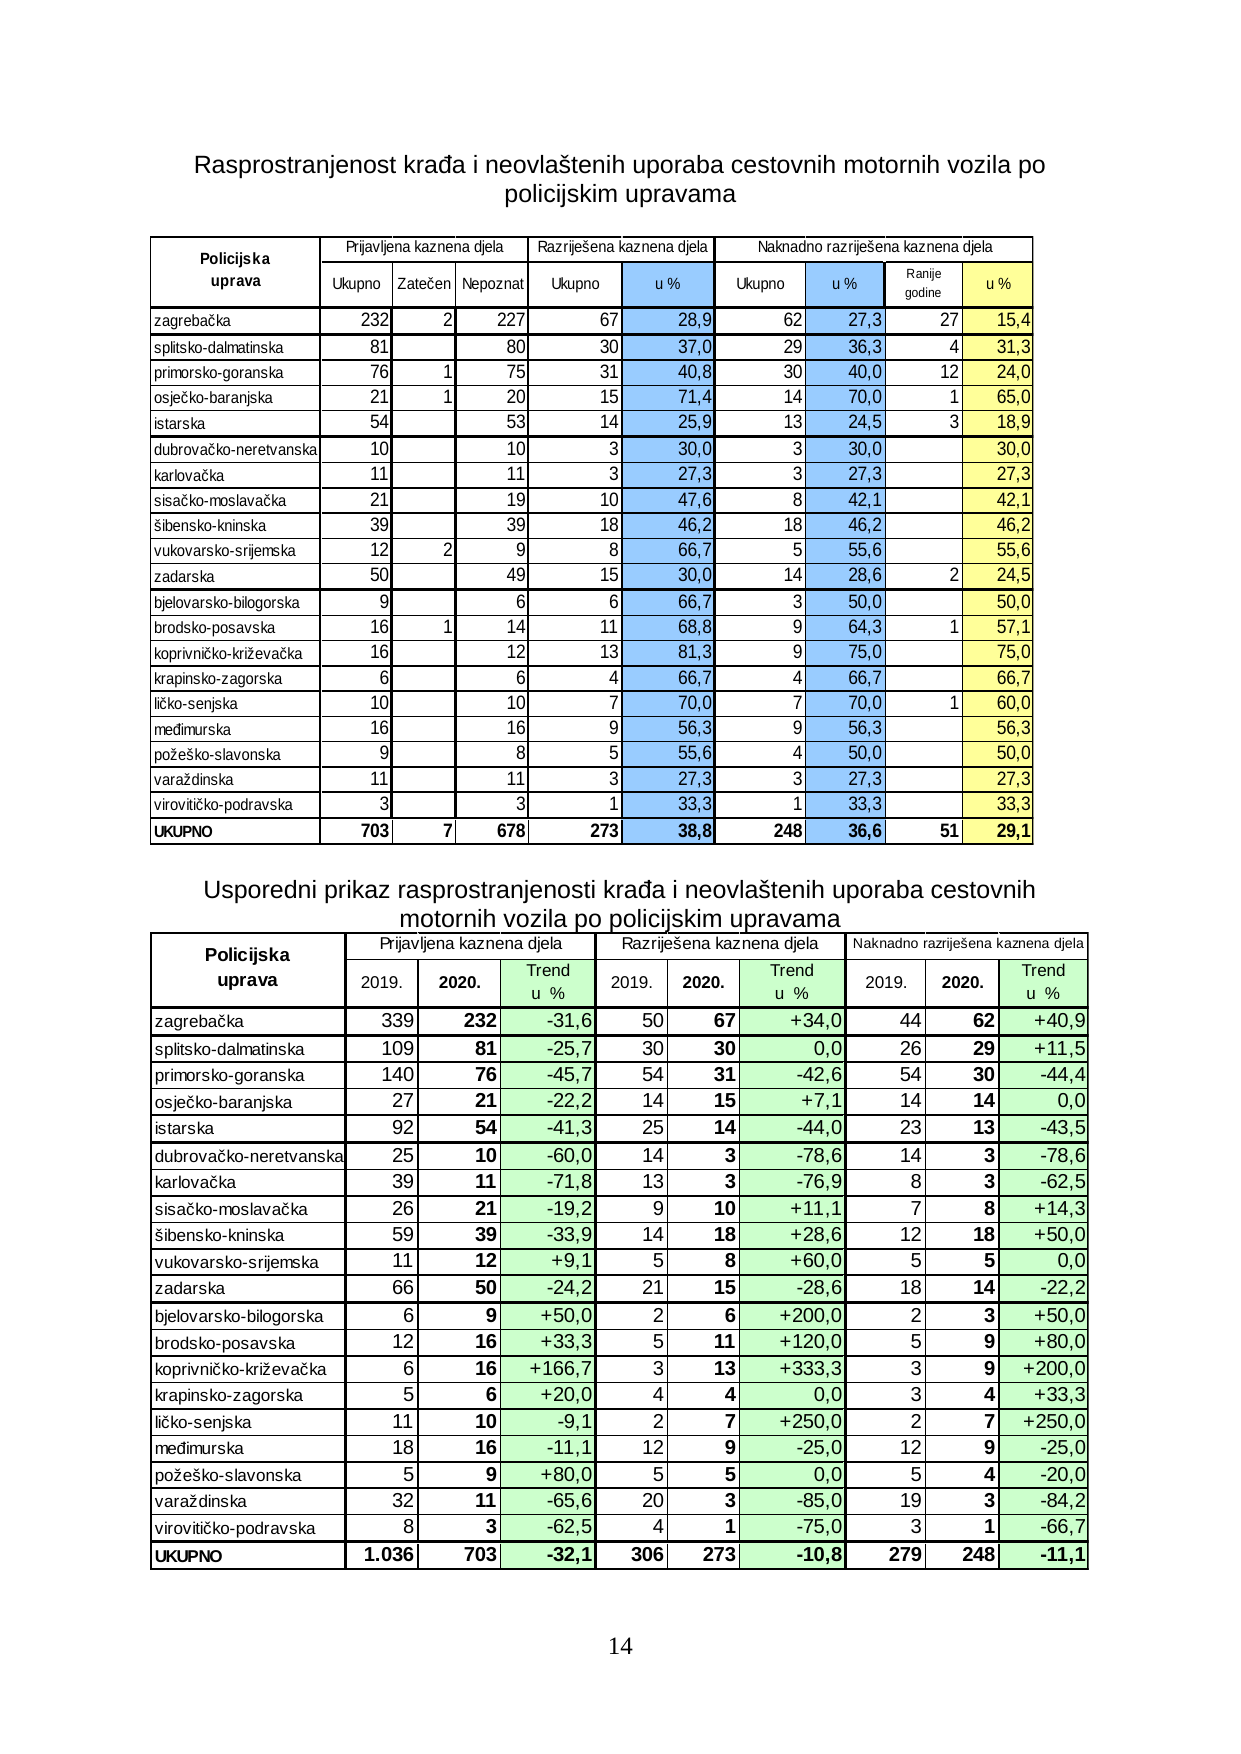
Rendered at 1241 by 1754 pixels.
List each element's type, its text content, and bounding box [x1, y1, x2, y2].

text Usporedni prikaz rasprostranjenosti krađa i neovlaštenih uporaba cestovnih motornih vozila po policijskim upravama [150, 875, 1090, 932]
text Rasprostranjenost krađa i neovlaštenih uporaba cestovnih motornih vozila po policijskim upravama [150, 150, 1090, 208]
